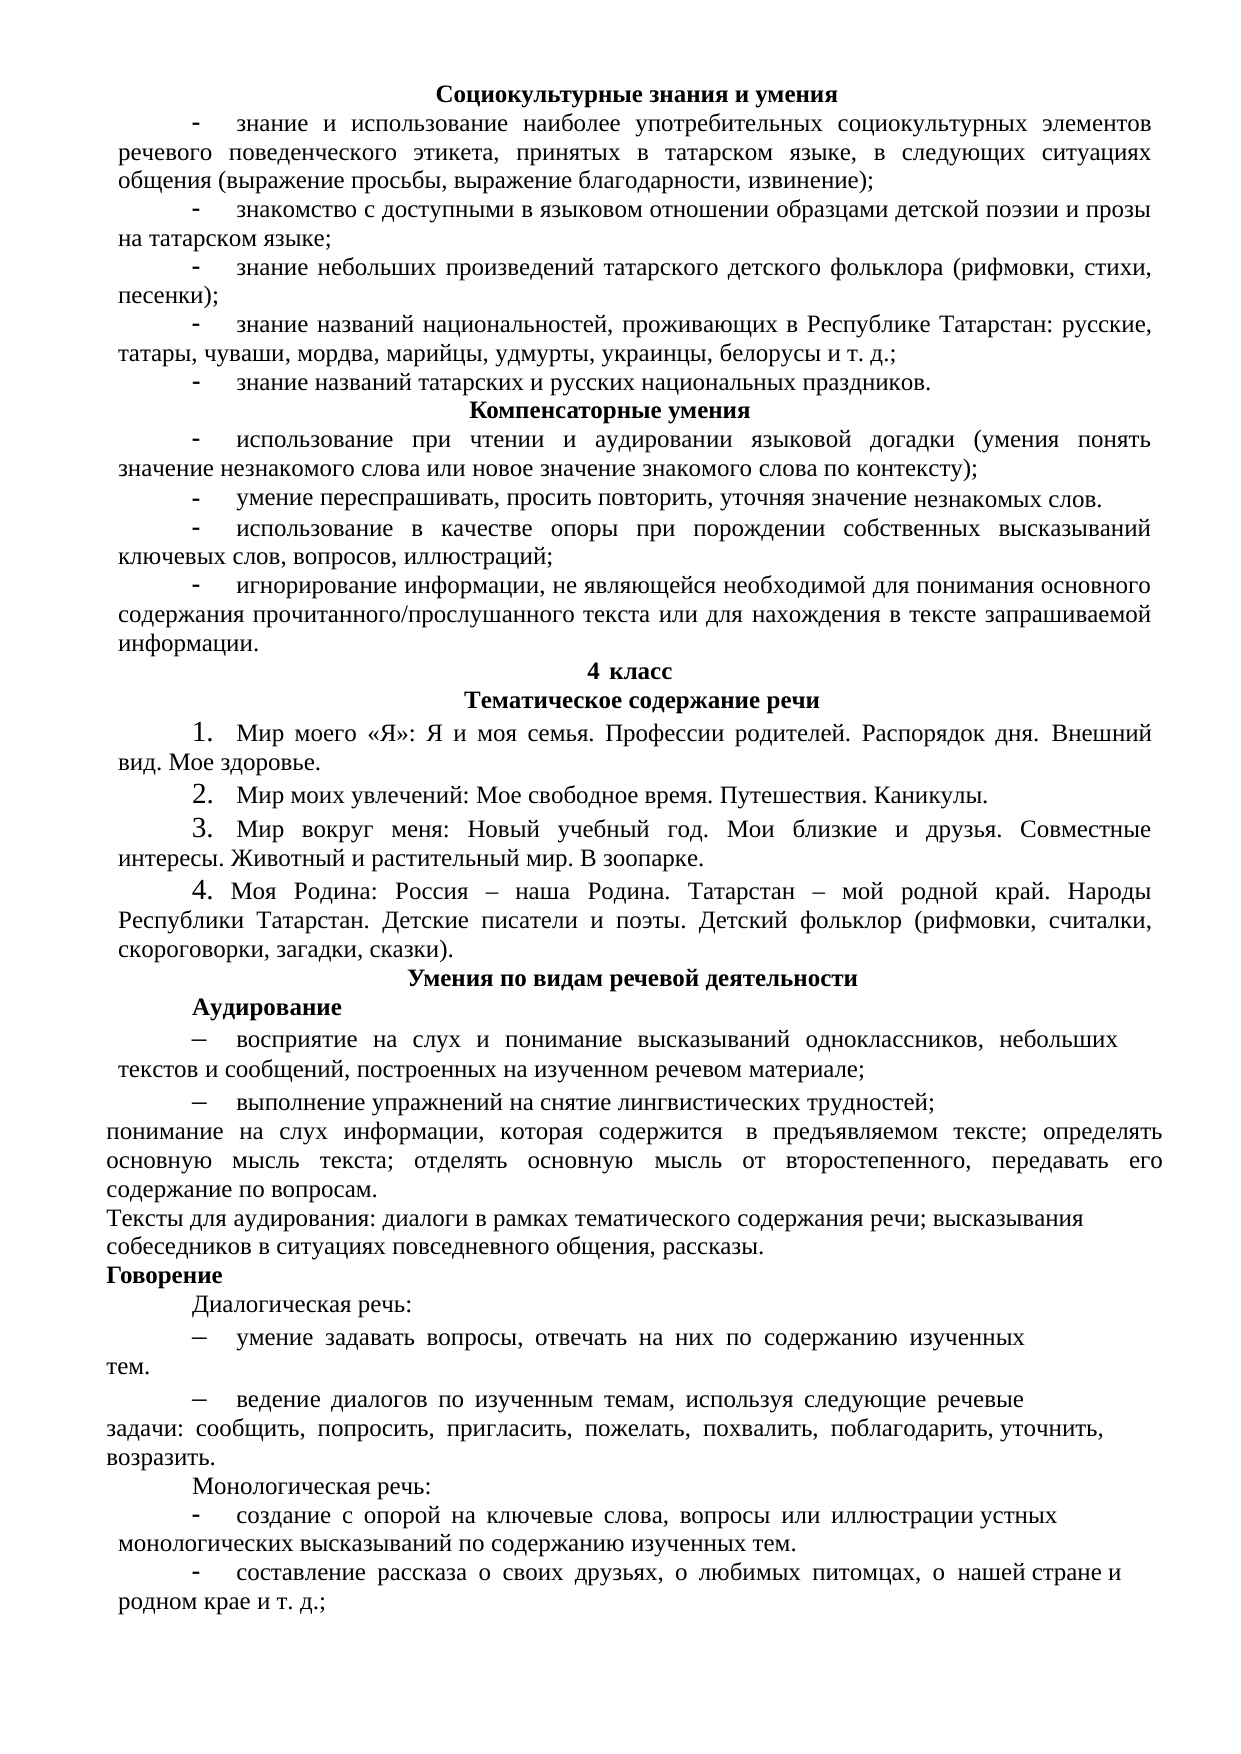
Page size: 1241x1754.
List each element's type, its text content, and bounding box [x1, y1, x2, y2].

list восприятие на слух и понимание высказываний одноклассников, небольших текстов и сообщений, построенных на изученном речевом материале; [118, 1021, 1118, 1083]
list Мир моих увлечений: Мое свободное время. Путешествия. Каникулы. [192, 776, 1163, 810]
list знание названий национальностей, проживающих в Республике Татарстан: русские, татары, чуваши, мордва, марийцы, удмурты, украинцы, белорусы и т. д.; [118, 309, 1152, 367]
subtitle Умения по видам речевой деятельности [407, 963, 1163, 992]
text Монологическая речь: [192, 1471, 1163, 1500]
text Тексты для аудирования: диалоги в рамках тематического содержания речи; высказывания собеседников в ситуациях повседневного общения, рассказы. [106, 1203, 1163, 1260]
list игнорирование информации, не являющейся необходимой для понимания основного содержания прочитанного/прослушанного текста или для нахождения в тексте запрашиваемой информации. [118, 570, 1151, 656]
subtitle Социокультурные знания и умения [435, 79, 1163, 108]
list Мир моего «Я»: Я и моя семья. Профессии родителей. Распорядок дня. Внешний вид. Мое здоровье. [118, 714, 1152, 776]
list Мир вокруг меня: Новый учебный год. Мои близкие и друзья. Совместные интересы. Животный и растительный мир. В зоопарке. [118, 810, 1151, 872]
list знание названий татарских и русских национальных праздников. [192, 367, 1163, 395]
subtitle класс [587, 656, 1163, 685]
list знакомство с доступными в языковом отношении образцами детской поэзии и прозы на татарском языке; [118, 194, 1151, 252]
list Моя Родина: Россия – наша Родина. Татарстан – мой родной край. Народы Республики Татарстан. Детские писатели и поэты. Детский фольклор (рифмовки, считалки, скороговорки, загадки, сказки). [118, 872, 1152, 963]
list ведение диалогов по изученным темам, используя следующие речевые [192, 1380, 1163, 1413]
list знание и использование наиболее употребительных социокультурных элементов речевого поведенческого этикета, принятых в татарском языке, в следующих ситуациях общения (выражение просьбы, выражение благодарности, извинение); [118, 108, 1152, 194]
list знание небольших произведений татарского детского фольклора (рифмовки, стихи, песенки); [118, 252, 1152, 309]
list использование при чтении и аудировании языковой догадки (умения понять значение незнакомого слова или новое значение знакомого слова по контексту); [118, 424, 1151, 482]
list создание с опорой на ключевые слова, вопросы или иллюстрации устных монологических высказываний по содержанию изученных тем. [118, 1500, 1151, 1557]
text Диалогическая речь: [192, 1289, 1163, 1318]
list использование в качестве опоры при порождении собственных высказываний ключевых слов, вопросов, иллюстраций; [118, 513, 1151, 570]
subtitle Компенсаторные умения [469, 395, 1163, 424]
text тем. [106, 1351, 1163, 1380]
text понимание на слух информации, которая содержится в предъявляемом тексте; определять основную мысль текста; отделять основную мысль от второстепенного, передавать его содержание по вопросам. [106, 1116, 1163, 1203]
subtitle Говорение [106, 1260, 1163, 1289]
list умение задавать вопросы, отвечать на них по содержанию изученных [192, 1318, 1163, 1351]
list составление рассказа о своих друзьях, о любимых питомцах, о нашей стране и родном крае и т. д.; [118, 1557, 1152, 1615]
text Аудирование [192, 992, 1163, 1021]
list умение переспрашивать, просить повторить, уточняя значение незнакомых слов. [118, 482, 1151, 513]
text Тематическое содержание речи [464, 685, 1163, 714]
list выполнение упражнений на снятие лингвистических трудностей; [192, 1083, 1163, 1116]
text задачи: сообщить, попросить, пригласить, пожелать, похвалить, поблагодарить, уточнить, возразить. [106, 1413, 1163, 1471]
